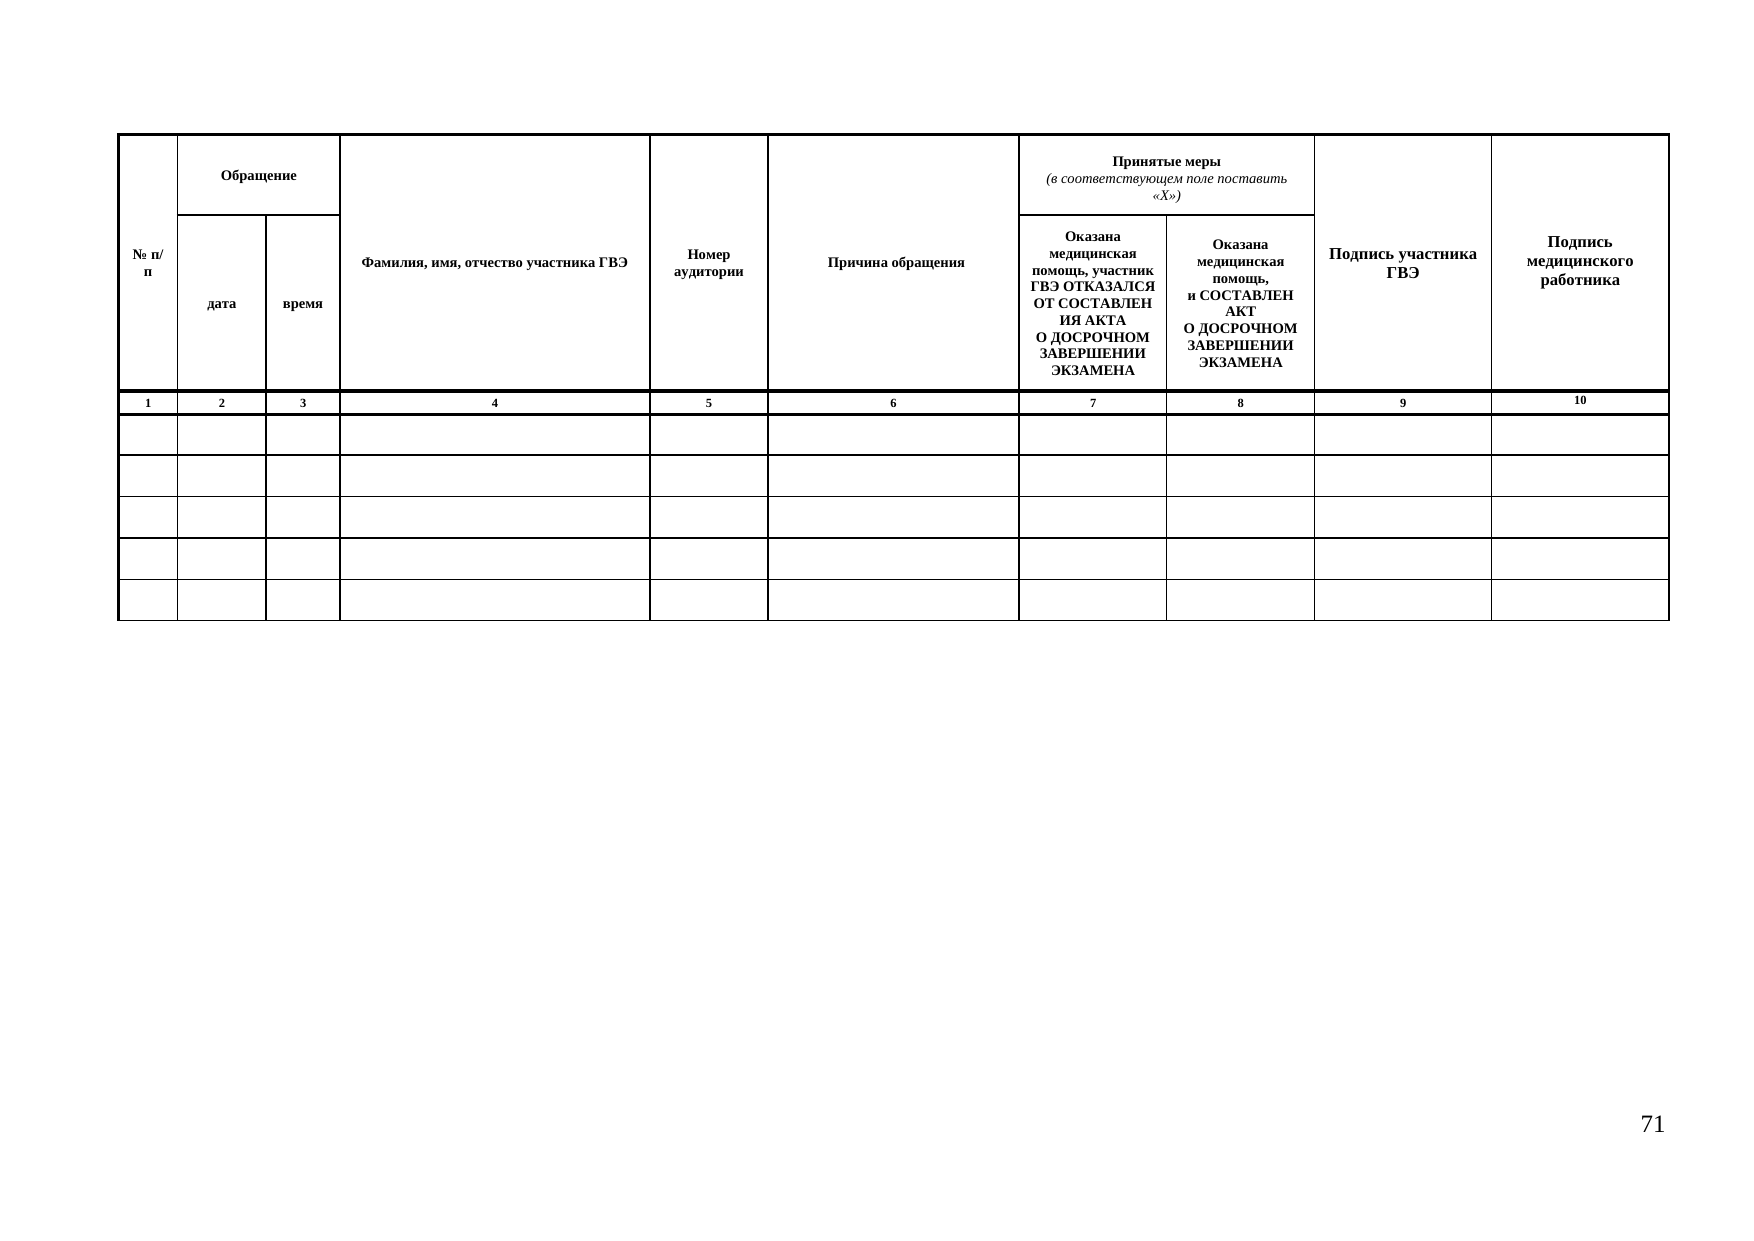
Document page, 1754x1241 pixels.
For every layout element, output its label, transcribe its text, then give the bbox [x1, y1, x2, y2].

table_cell [1020, 497, 1166, 537]
table_cell [267, 539, 339, 578]
table_cell [178, 416, 265, 454]
table_cell [1492, 580, 1668, 620]
table_cell [1492, 497, 1668, 537]
table_cell [1167, 497, 1314, 537]
table_cell 10 [1492, 393, 1668, 413]
table_cell 3 [267, 393, 339, 413]
table_cell [120, 416, 177, 454]
table_cell [1315, 539, 1491, 578]
table_header Номер аудитории [651, 136, 767, 389]
table_cell [341, 580, 649, 620]
table_cell 7 [1020, 393, 1166, 413]
table_cell [1020, 416, 1166, 454]
table_header Подпись медицинского работника [1492, 136, 1668, 389]
table_cell [651, 539, 767, 578]
table_cell [769, 416, 1018, 454]
table_header Причина обращения [769, 136, 1018, 389]
table_cell [178, 497, 265, 537]
table_cell время [267, 216, 339, 389]
table_cell [1315, 497, 1491, 537]
table_cell [120, 580, 177, 620]
table_cell Оказана медицинская помощь, и СОСТАВЛЕН АКТ О ДОСРОЧНОМ ЗАВЕРШЕНИИ ЭКЗАМЕНА [1167, 216, 1314, 389]
table_cell [341, 497, 649, 537]
table_header Подпись участника ГВЭ [1315, 136, 1491, 389]
table_cell [1167, 456, 1314, 496]
table_header Принятые меры (в соответствующем поле поставить «Х») [1020, 136, 1314, 214]
table_header Обращение [178, 136, 339, 214]
table_cell [1315, 456, 1491, 496]
table_cell [651, 497, 767, 537]
table_cell [178, 456, 265, 496]
table_cell [1492, 456, 1668, 496]
table_cell 8 [1167, 393, 1314, 413]
table_cell [341, 416, 649, 454]
table_header № п/п [120, 136, 177, 389]
table_cell [769, 497, 1018, 537]
table_cell [341, 456, 649, 496]
table_cell [267, 456, 339, 496]
table_cell [769, 539, 1018, 578]
table_cell [1167, 539, 1314, 578]
table_cell [267, 580, 339, 620]
table_cell [1020, 539, 1166, 578]
table_cell 2 [178, 393, 265, 413]
table_cell [120, 456, 177, 496]
table_cell [1315, 416, 1491, 454]
table_cell [769, 456, 1018, 496]
table_cell [178, 580, 265, 620]
table_cell [341, 539, 649, 578]
table_cell [267, 497, 339, 537]
table_cell дата [178, 216, 265, 389]
table_cell [1315, 580, 1491, 620]
table_cell [1020, 456, 1166, 496]
table_cell [769, 580, 1018, 620]
table_cell Оказана медицинская помощь, участник ГВЭ ОТКАЗАЛСЯ ОТ СОСТАВЛЕНИЯ АКТА О ДОСРОЧНОМ ЗАВЕРШЕНИИ ЭКЗАМЕНА [1020, 216, 1166, 389]
table_cell [267, 416, 339, 454]
table_cell 4 [341, 393, 649, 413]
table_cell [120, 539, 177, 578]
table_cell [651, 416, 767, 454]
table_cell [1167, 416, 1314, 454]
table_cell 1 [120, 393, 177, 413]
table_cell [651, 580, 767, 620]
table_cell [178, 539, 265, 578]
table_header Фамилия, имя, отчество участника ГВЭ [341, 136, 649, 389]
table_cell 5 [651, 393, 767, 413]
table_cell 9 [1315, 393, 1491, 413]
table_cell 6 [769, 393, 1018, 413]
table_cell [120, 497, 177, 537]
table_cell [1020, 580, 1166, 620]
table_cell [1492, 416, 1668, 454]
table_cell [1167, 580, 1314, 620]
table_cell [651, 456, 767, 496]
table_cell [1492, 539, 1668, 578]
